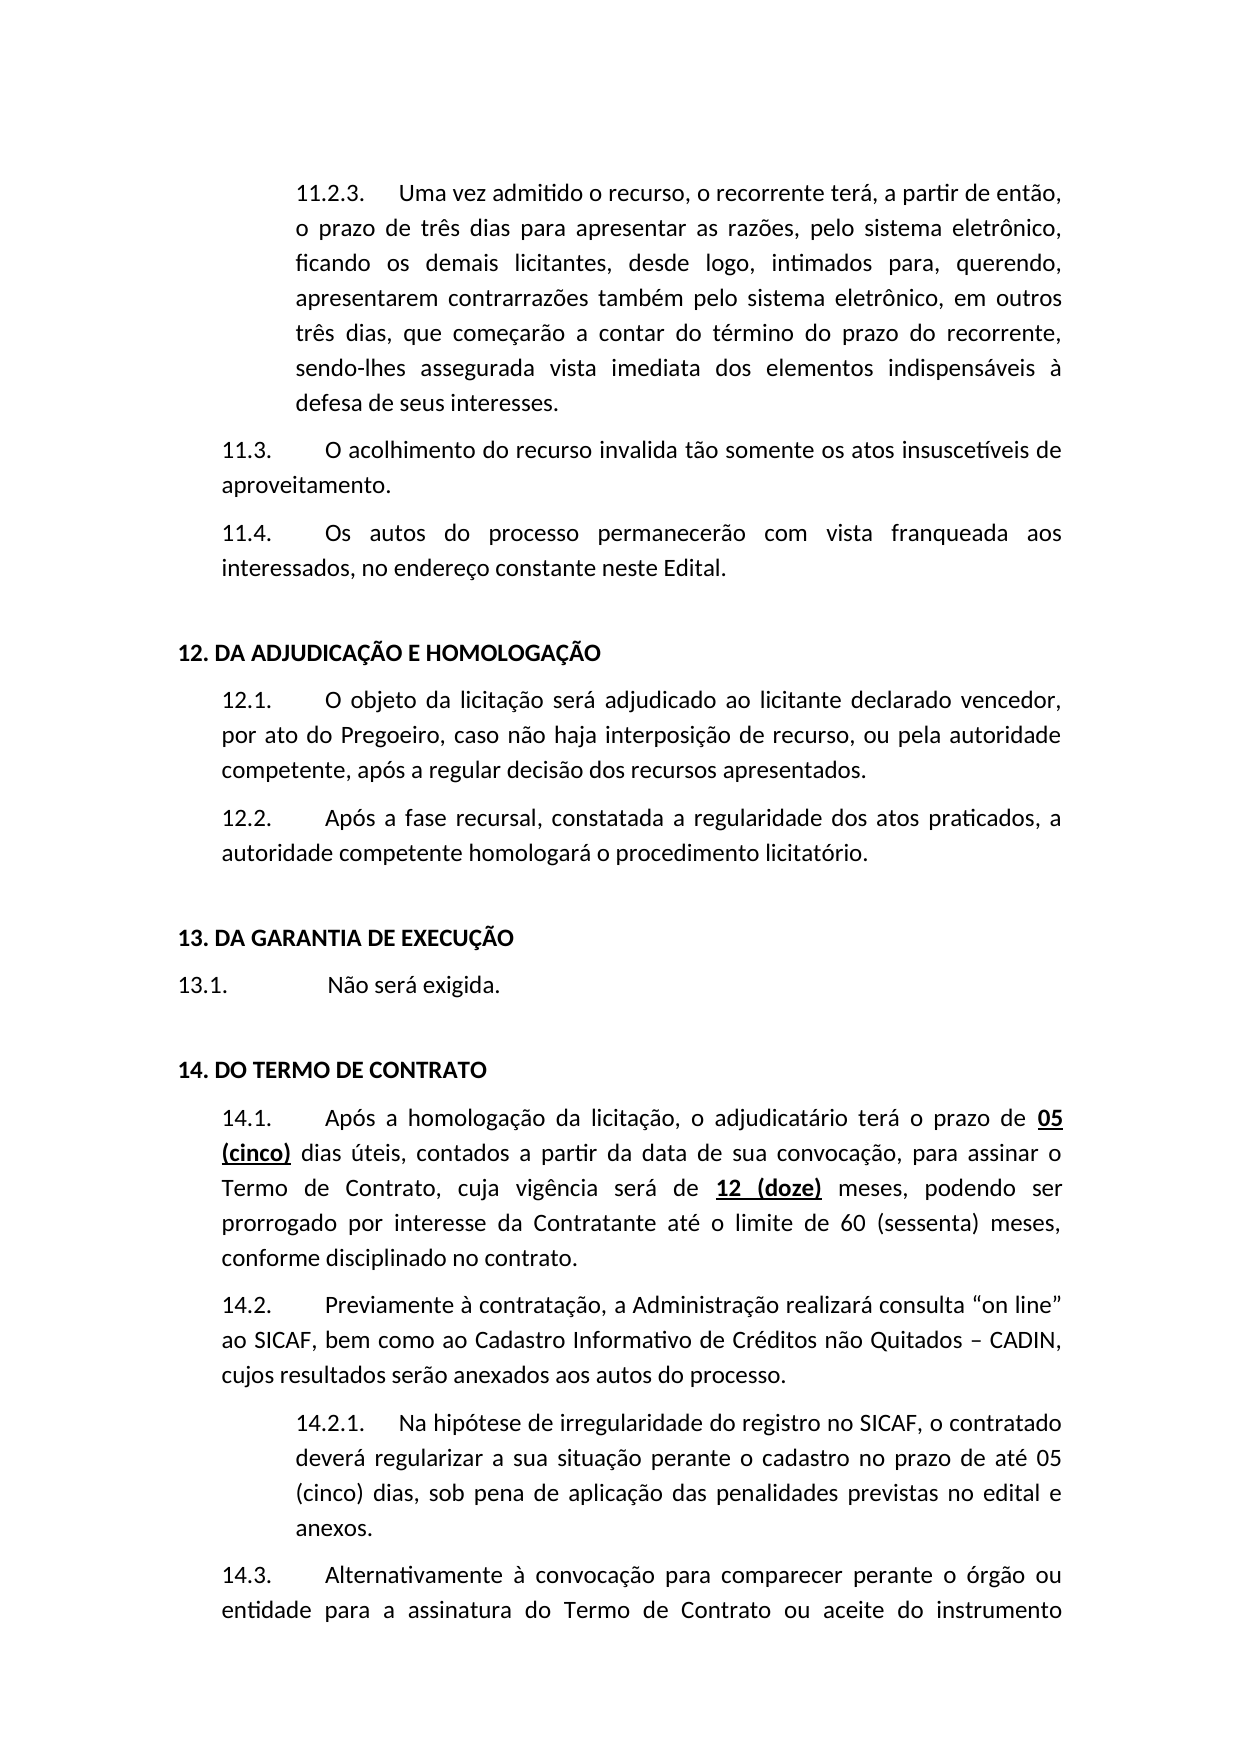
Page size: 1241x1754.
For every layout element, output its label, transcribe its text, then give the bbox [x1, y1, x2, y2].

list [221, 1560, 1063, 1625]
list O objeto da licitação será adjudicado ao licitante declarado vencedor, por ato do Pregoeiro, caso não haja interposição de recurso, ou pela autoridade competente, após a regular decisão dos recursos apresentados. [221, 685, 1063, 785]
list Uma vez admitido o recurso, o recorrente terá, a partir de então, o prazo de três dias para apresentar as razões, pelo sistema eletrônico, ficando os demais licitantes, desde logo, intimados para, querendo, apresentarem contrarrazões também pelo sistema eletrônico, em outros três dias, que começarão a contar do término do prazo do recorrente, sendo-lhes assegurada vista imediata dos elementos indispensáveis à defesa de seus interesses. [295, 177, 1063, 418]
list Os autos do processo permanecerão com vista franqueada aos interessados, no endereço constante neste Edital. [221, 517, 1063, 583]
list Após a homologação da licitação, o adjudicatário terá o prazo de 05 (cinco) dias úteis, contados a partir da data de sua convocação, para assinar o Termo de Contrato, cuja vigência será de 12 (doze) meses, podendo ser prorrogado por interesse da Contratante até o limite de 60 (sessenta) meses, conforme disciplinado no contrato. [221, 1102, 1063, 1273]
list Não será exigida. [177, 970, 1063, 1000]
list Após a fase recursal, constatada a regularidade dos atos praticados, a autoridade competente homologará o procedimento licitatório. [221, 802, 1063, 868]
list Previamente à contratação, a Administração realizará consulta “on line” ao SICAF, bem como ao Cadastro Informativo de Créditos não Quitados – CADIN, cujos resultados serão anexados aos autos do processo. [221, 1290, 1063, 1390]
list DA ADJUDICAÇÃO E HOMOLOGAÇÃO [177, 637, 1063, 668]
list DO TERMO DE CONTRATO [177, 1055, 1063, 1085]
list Na hipótese de irregularidade do registro no SICAF, o contratado deverá regularizar a sua situação perante o cadastro no prazo de até 05 (cinco) dias, sob pena de aplicação das penalidades previstas no edital e anexos. [295, 1407, 1063, 1543]
list O acolhimento do recurso invalida tão somente os atos insuscetíveis de aproveitamento. [221, 435, 1063, 500]
list DA GARANTIA DE EXECUÇÃO [177, 922, 1063, 953]
